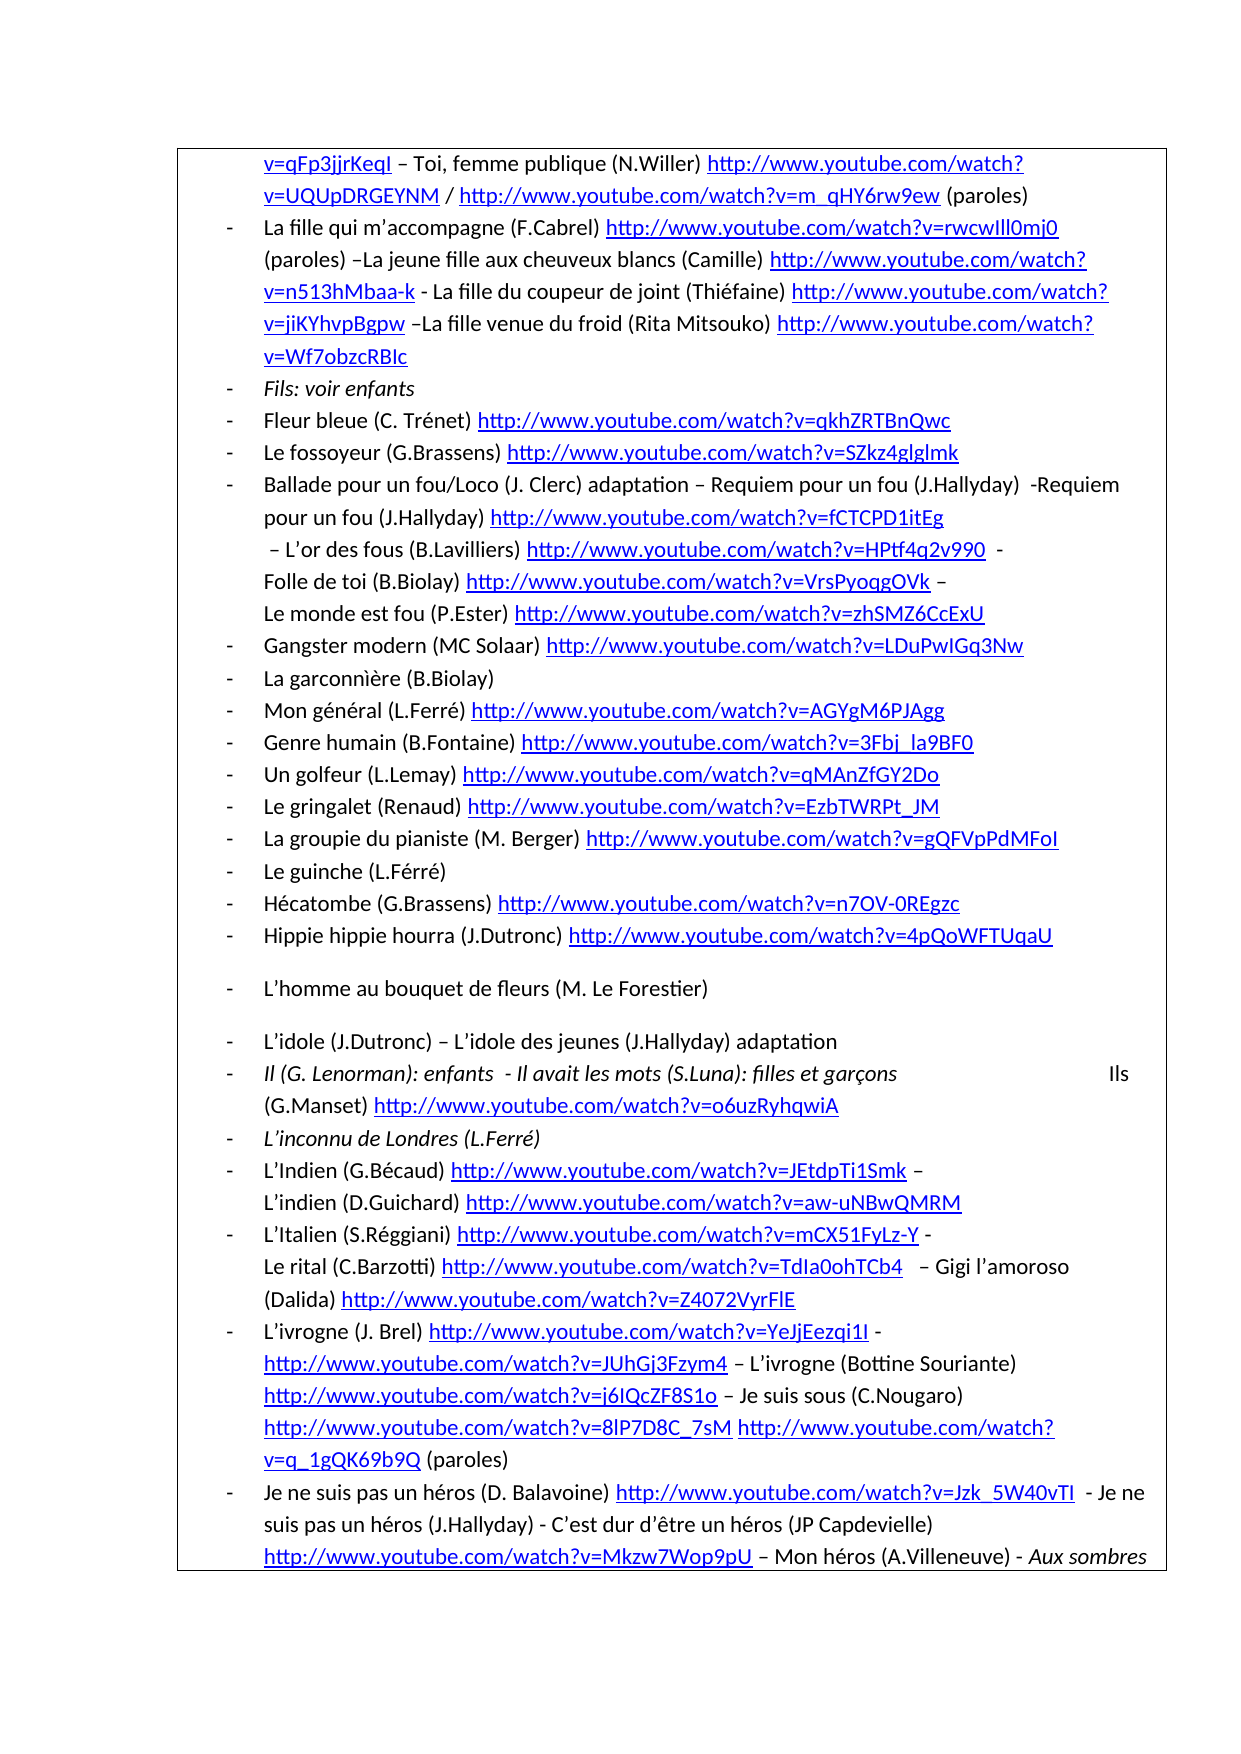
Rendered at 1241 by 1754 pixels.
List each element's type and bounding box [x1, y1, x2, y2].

table_header [178, 149, 1166, 1570]
